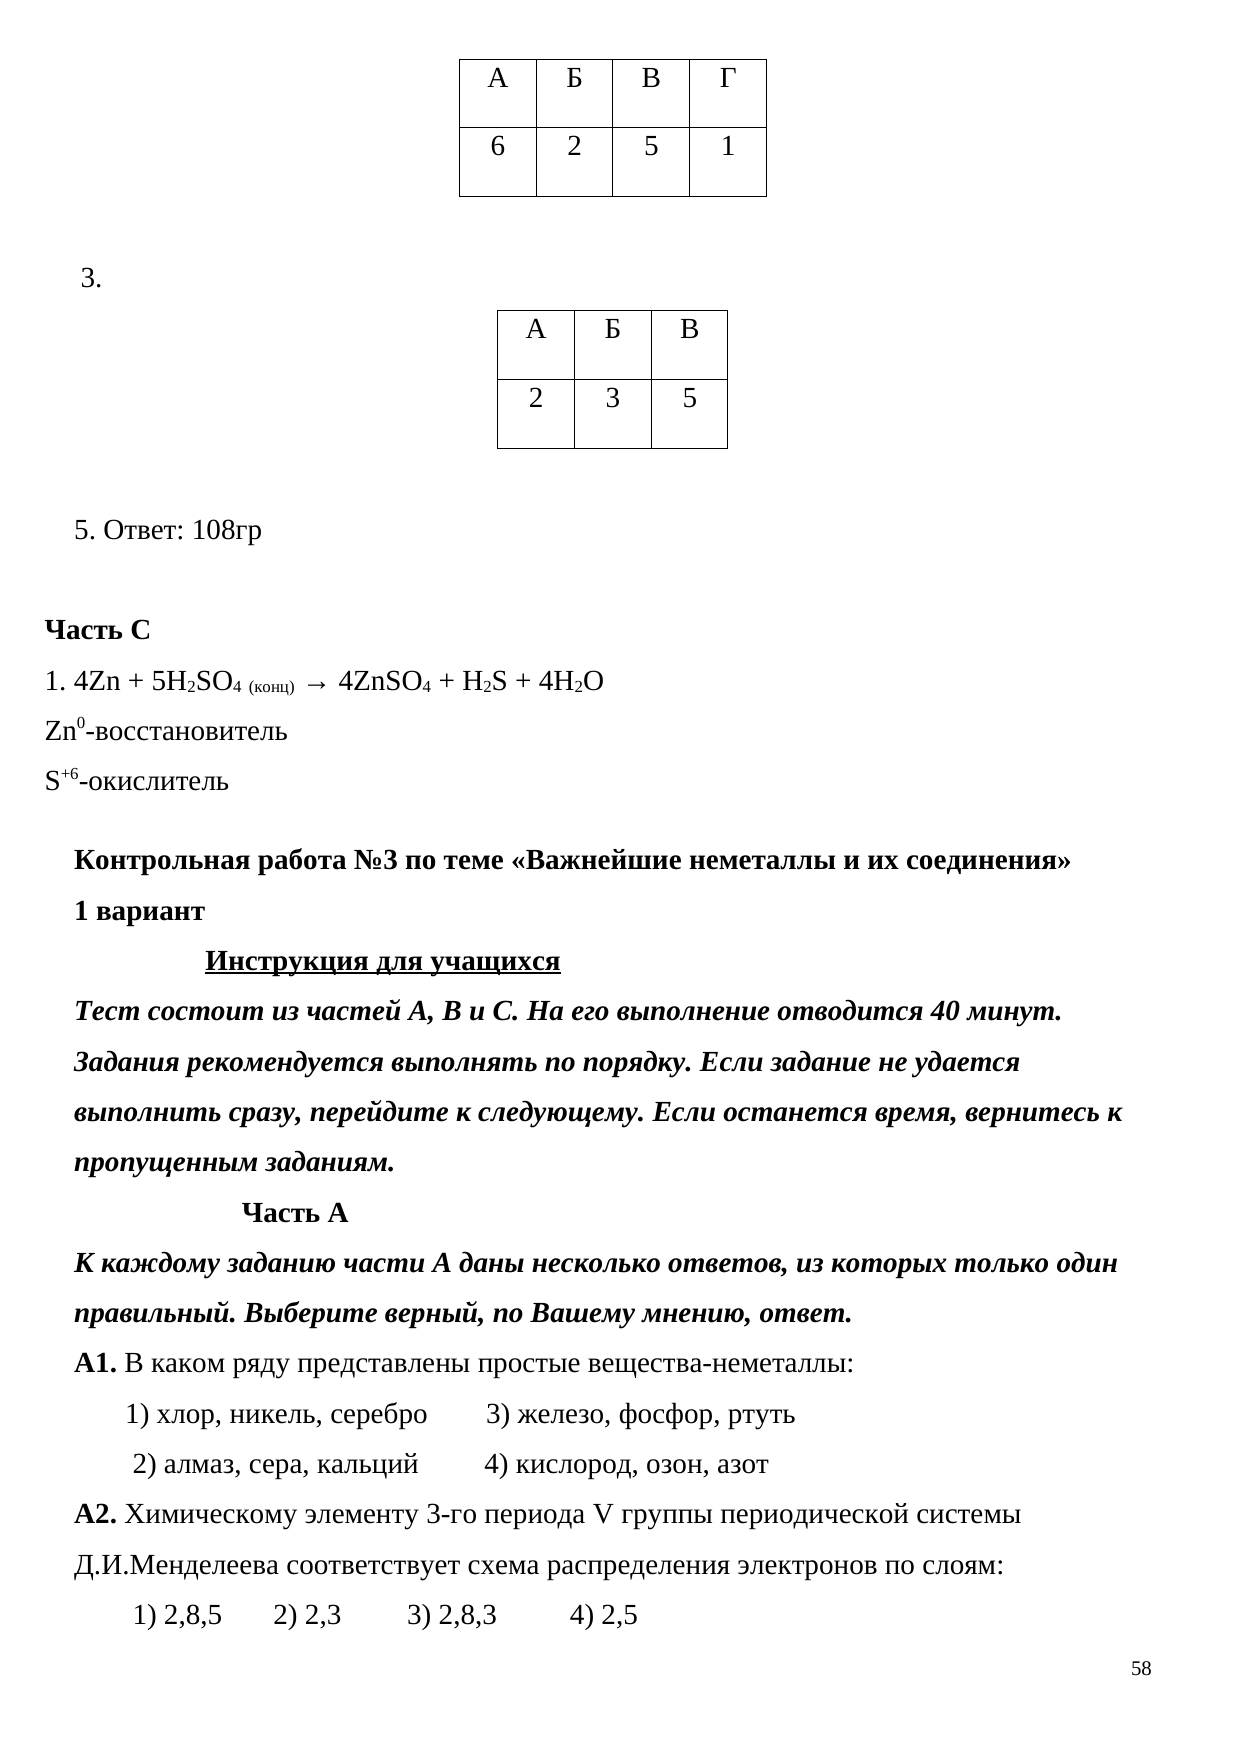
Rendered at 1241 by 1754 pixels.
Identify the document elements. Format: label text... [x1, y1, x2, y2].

text А2. Химическому элементу 3-го периода V группы периодической системы Д.И.Менделеева соответствует схема распределения электронов по слоям: [74, 1497, 1152, 1580]
table_header Б [575, 311, 651, 379]
table_header А [460, 60, 536, 127]
text А1. В каком ряду представлены простые вещества-неметаллы: [74, 1346, 1152, 1379]
text Часть А [74, 1195, 1152, 1228]
text 3. [15, 260, 1152, 294]
text 1) хлор, никель, серебро 3) железо, фосфор, ртуть [74, 1396, 1152, 1429]
text 1. 4Zn + 5H2SO4 (конц) → 4ZnSO4 + H2S + 4H2O [15, 663, 1152, 696]
text 1) 2,8,5 2) 2,3 3) 2,8,3 4) 2,5 [74, 1597, 1152, 1631]
table_cell 5 [613, 128, 689, 196]
table_header В [652, 311, 727, 379]
table_header А [498, 311, 574, 379]
text S+6-окислитель [15, 763, 1152, 797]
table_header Б [537, 60, 612, 127]
text 2) алмаз, сера, кальций 4) кислород, озон, азот [74, 1446, 1152, 1480]
table_cell 2 [537, 128, 612, 196]
table_cell 6 [460, 128, 536, 196]
text 5. Ответ: 108гр [74, 512, 1152, 545]
text Контрольная работа №3 по теме «Важнейшие неметаллы и их соединения» 1 вариант [74, 842, 1152, 926]
table_cell 2 [498, 380, 574, 447]
table_cell 5 [652, 380, 727, 447]
table_header Г [690, 60, 766, 127]
text Часть С [15, 612, 1152, 646]
table_cell 1 [690, 128, 766, 196]
text Тест состоит из частей А, В и С. На его выполнение отводится 40 минут. Задания рекомендуется выполнять по порядку. Если задание не удается выполнить сразу, перейдите к следующему. Если останется время, вернитесь к пропущенным заданиям. [74, 993, 1152, 1178]
text Zn0-восстановитель [15, 713, 1152, 747]
table_cell 3 [575, 380, 651, 447]
table_header В [613, 60, 689, 127]
text Инструкция для учащихся [74, 943, 1152, 977]
text К каждому заданию части А даны несколько ответов, из которых только один правильный. Выберите верный, по Вашему мнению, ответ. [74, 1245, 1152, 1329]
